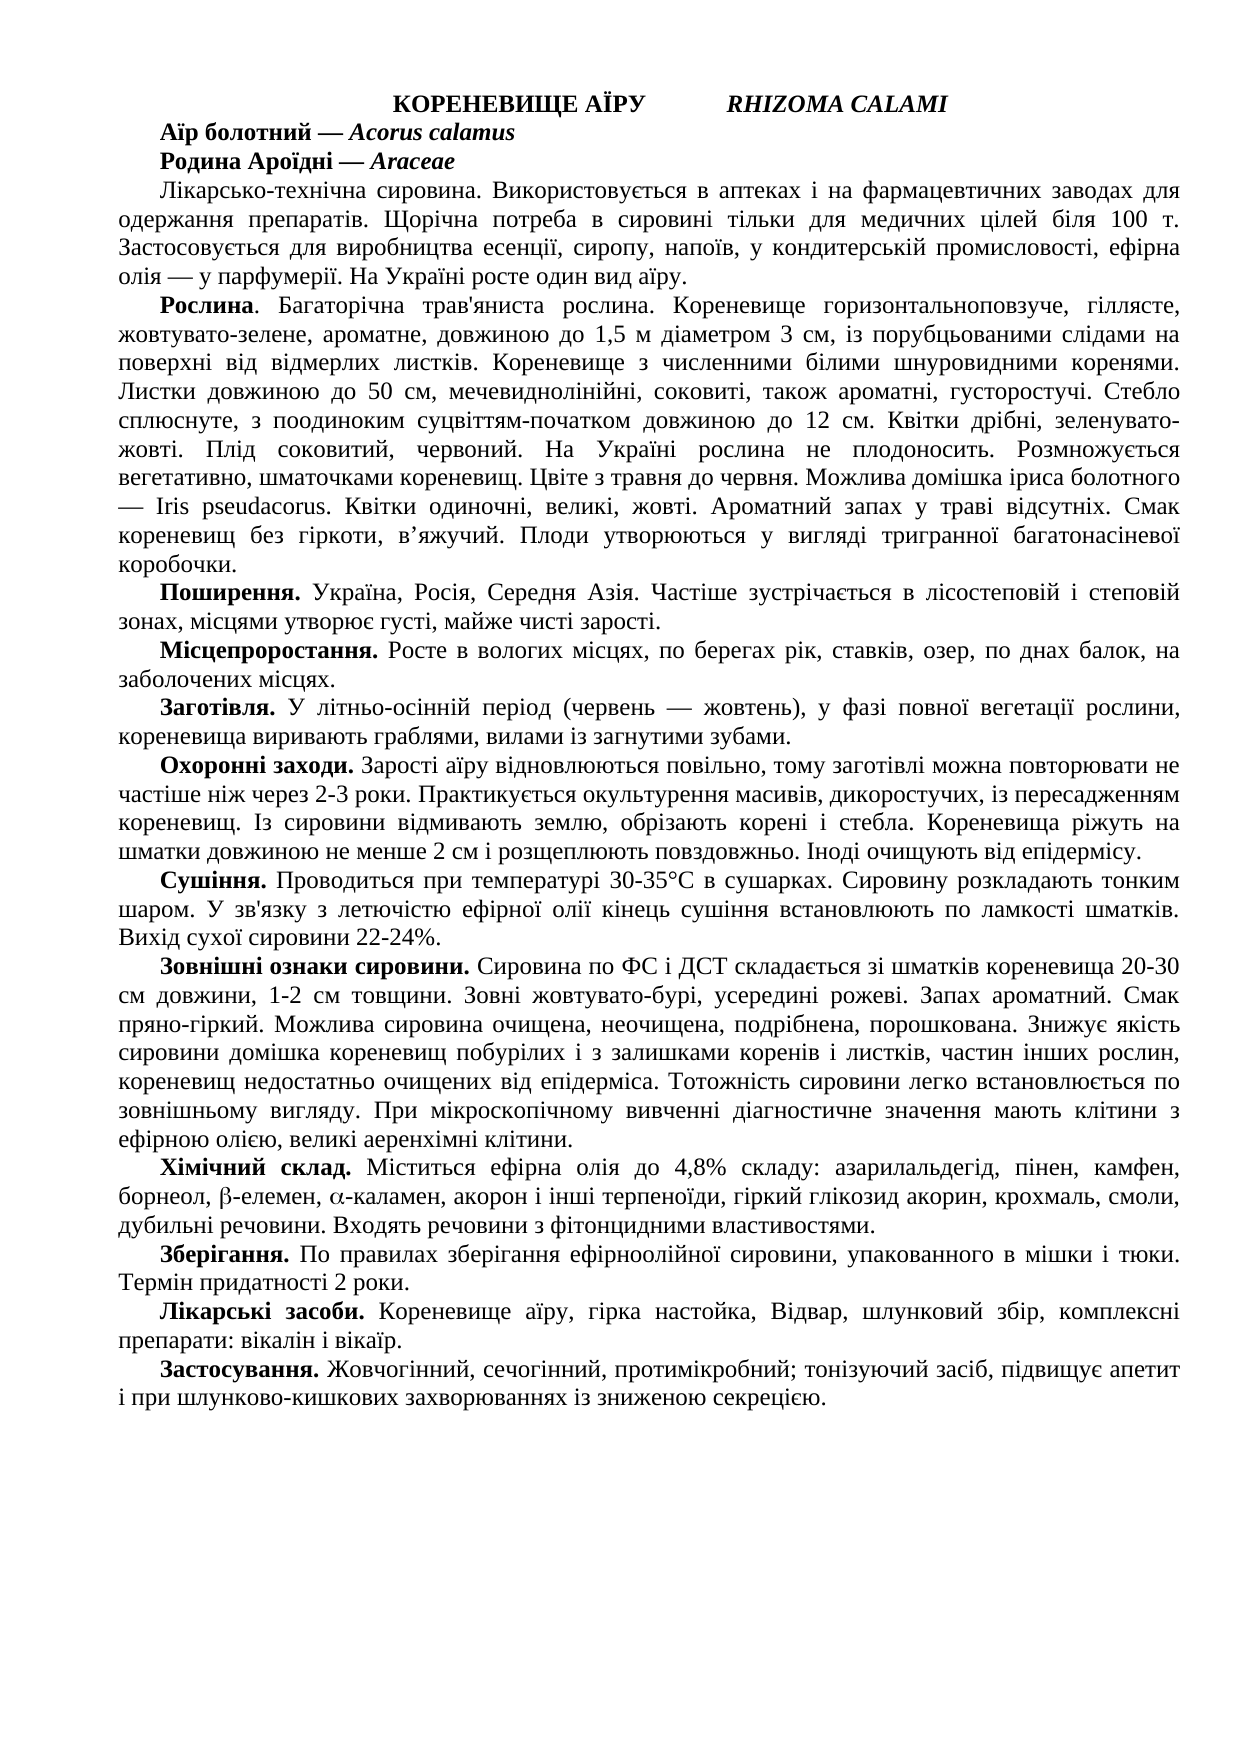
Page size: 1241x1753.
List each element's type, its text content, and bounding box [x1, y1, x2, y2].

text Хімічний склад. Міститься ефірна олія до 4,8% складу: азарилальдегід, пінен, камфен, борнеол, -елемен, -каламен, акорон і інші терпеноїди, гіркий глікозид акорин, крохмаль, смоли, дубильні речовини. Входять речовини з фітонцидними властивостями. [118, 1152, 1181, 1239]
text Місцепроростання. Росте в вологих місцях, по берегах рік, ставків, озер, по днах балок, на заболочених місцях. [118, 635, 1181, 692]
text Охоронні заходи. Зарості аїру відновлюються повільно, тому заготівлі можна повторювати не частіше ніж через 2-3 роки. Практикується окультурення масивів, дикоростучих, із пересадженням кореневищ. Із сировини відмивають землю, обрізають корені і стебла. Кореневища ріжуть на шматки довжиною не менше 2 см і розщеплюють повздовжньо. Іноді очищують від епідермісу. [118, 750, 1181, 865]
text Лікарсько-технічна сировина. Використовується в аптеках і на фармацевтичних заводах для одержання препаратів. Щорічна потреба в сировині тільки для медичних цілей біля 100 т. Застосовується для виробництва есенції, сиропу, напоїв, у кондитерській промисловості, ефірна олія — у парфумерії. На Україні росте один вид аїру. [118, 175, 1181, 290]
text Застосування. Жовчогінний, сечогінний, протимікробний; тонізуючий засіб, підвищує апетит і при шлунково-кишкових захворюваннях із зниженою секрецією. [118, 1354, 1181, 1411]
text Зберігання. По правилах зберігання ефірноолійної сировини, упакованного в мішки і тюки. Термін придатності 2 роки. [118, 1239, 1181, 1296]
text КОРЕНЕВИЩЕ АЇРУ RHIZOMA CALAMI [118, 89, 1181, 117]
text Зовнішні ознаки сировини. Сировина по ФС і ДСТ складається зі шматків кореневища 20-30 см довжини, 1-2 см товщини. Зовні жовтувато-бурі, усередині рожеві. Запах ароматний. Смак пряно-гіркий. Можлива сировина очищена, неочищена, подрібнена, порошкована. Знижує якість сировини домішка кореневищ побурілих і з залишками коренів і листків, частин інших рослин, кореневищ недостатньо очищених від епідерміса. Тотожність сировини легко встановлюється по зовнішньому вигляду. При мікроскопічному вивченні діагностичне значення мають клітини з ефірною олією, великі аеренхімні клітини. [118, 951, 1181, 1152]
text Родина Ароїдні — Araceae [118, 146, 1181, 175]
text Поширення. Україна, Росія, Середня Азія. Частіше зустрічається в лісостеповій і степовій зонах, місцями утворює густі, майже чисті зарості. [118, 577, 1181, 635]
text Рослина. Багаторічна трав'яниста рослина. Кореневище горизонтальноповзуче, гіллясте, жовтувато-зелене, ароматне, довжиною до 1,5 м діаметром 3 см, із порубцьованими слідами на поверхні від відмерлих листків. Кореневище з численними білими шнуровидними коренями. Листки довжиною до 50 см, мечевиднолінійні, соковиті, також ароматні, густоростучі. Стебло сплюснуте, з поодиноким суцвіттям-початком довжиною до 12 см. Квітки дрібні, зеленувато-жовті. Плід соковитий, червоний. На Україні рослина не плодоносить. Розмножується вегетативно, шматочками кореневищ. Цвіте з травня до червня. Можлива домішка іриса болотного — Iris pseudacorus. Квітки одиночні, великі, жовті. Ароматний запах у траві відсутніх. Смак кореневищ без гіркоти, в’яжучий. Плоди утворюються у вигляді тригранної багатонасіневої коробочки. [118, 290, 1181, 577]
text Заготівля. У літньо-осінній період (червень — жовтень), у фазі повної вегетації рослини, кореневища виривають граблями, вилами із загнутими зубами. [118, 692, 1181, 750]
text Лікарські засоби. Кореневище аїру, гірка настойка, Відвар, шлунковий збір, комплексні препарати: вікалін і вікаїр. [118, 1296, 1181, 1354]
text Сушіння. Проводиться при температурі 30-35°С в сушарках. Сировину розкладають тонким шаром. У зв'язку з летючістю ефірної олії кінець сушіння встановлюють по ламкості шматків. Вихід сухої сировини 22-24%. [118, 865, 1181, 951]
text Аїр болотний — Acorus calamus [118, 117, 1181, 146]
